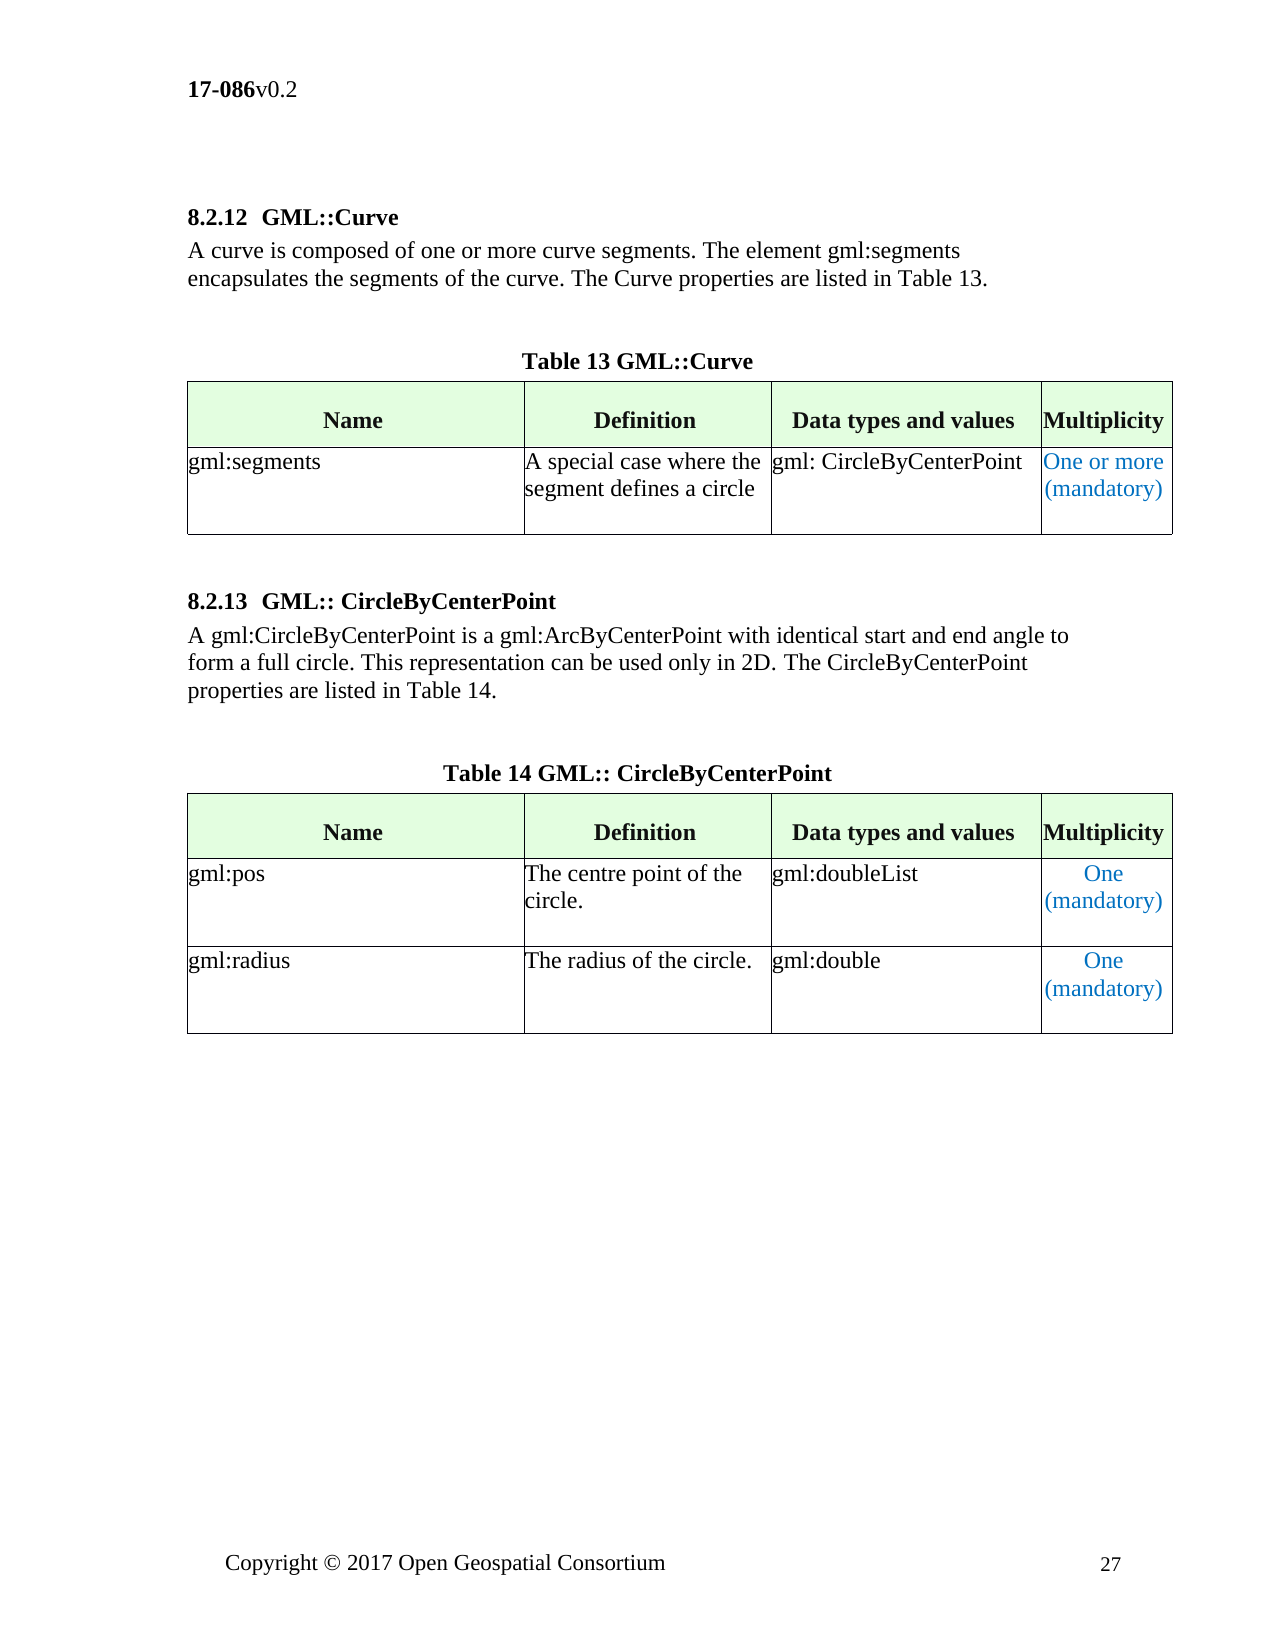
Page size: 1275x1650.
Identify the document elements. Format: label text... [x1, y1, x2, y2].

table_cell gml:radius [188, 947, 524, 1033]
table_cell gml: CircleByCenterPoint [772, 448, 1041, 534]
table_cell The centre point of the circle. [525, 859, 771, 946]
table_header Data types and values [772, 382, 1041, 446]
subtitle GML::Curve [187, 203, 1087, 230]
table_header Multiplicity [1042, 382, 1172, 446]
text A curve is composed of one or more curve segments. The element gml:segments encapsulates the segments of the curve. The Curve properties are listed in Table 13. [187, 236, 1087, 292]
text A gml:CircleByCenterPoint is a gml:ArcByCenterPoint with identical start and end angle to form a full circle. This representation can be used only in 2D. The CircleByCenterPoint properties are listed in Table 14. [187, 621, 1087, 704]
table_header Definition [525, 382, 771, 446]
table_cell One (mandatory) [1042, 859, 1172, 946]
table_cell The radius of the circle. [525, 947, 771, 1033]
table_header Name [188, 382, 524, 446]
text Table 14 GML:: CircleByCenterPoint [187, 759, 1087, 786]
table_header Multiplicity [1042, 794, 1172, 858]
table_header Name [188, 794, 524, 858]
table_header Data types and values [772, 794, 1041, 858]
table_cell One or more (mandatory) [1042, 448, 1172, 534]
subtitle GML:: CircleByCenterPoint [187, 587, 1087, 614]
table_cell A special case where the segment defines a circle [525, 448, 771, 534]
table_cell One (mandatory) [1042, 947, 1172, 1033]
table_cell gml:double [772, 947, 1041, 1033]
table_cell gml:segments [188, 448, 524, 534]
table_header Definition [525, 794, 771, 858]
text Table 13 GML::Curve [187, 347, 1087, 374]
table_cell gml:doubleList [772, 859, 1041, 946]
table_cell gml:pos [188, 859, 524, 946]
